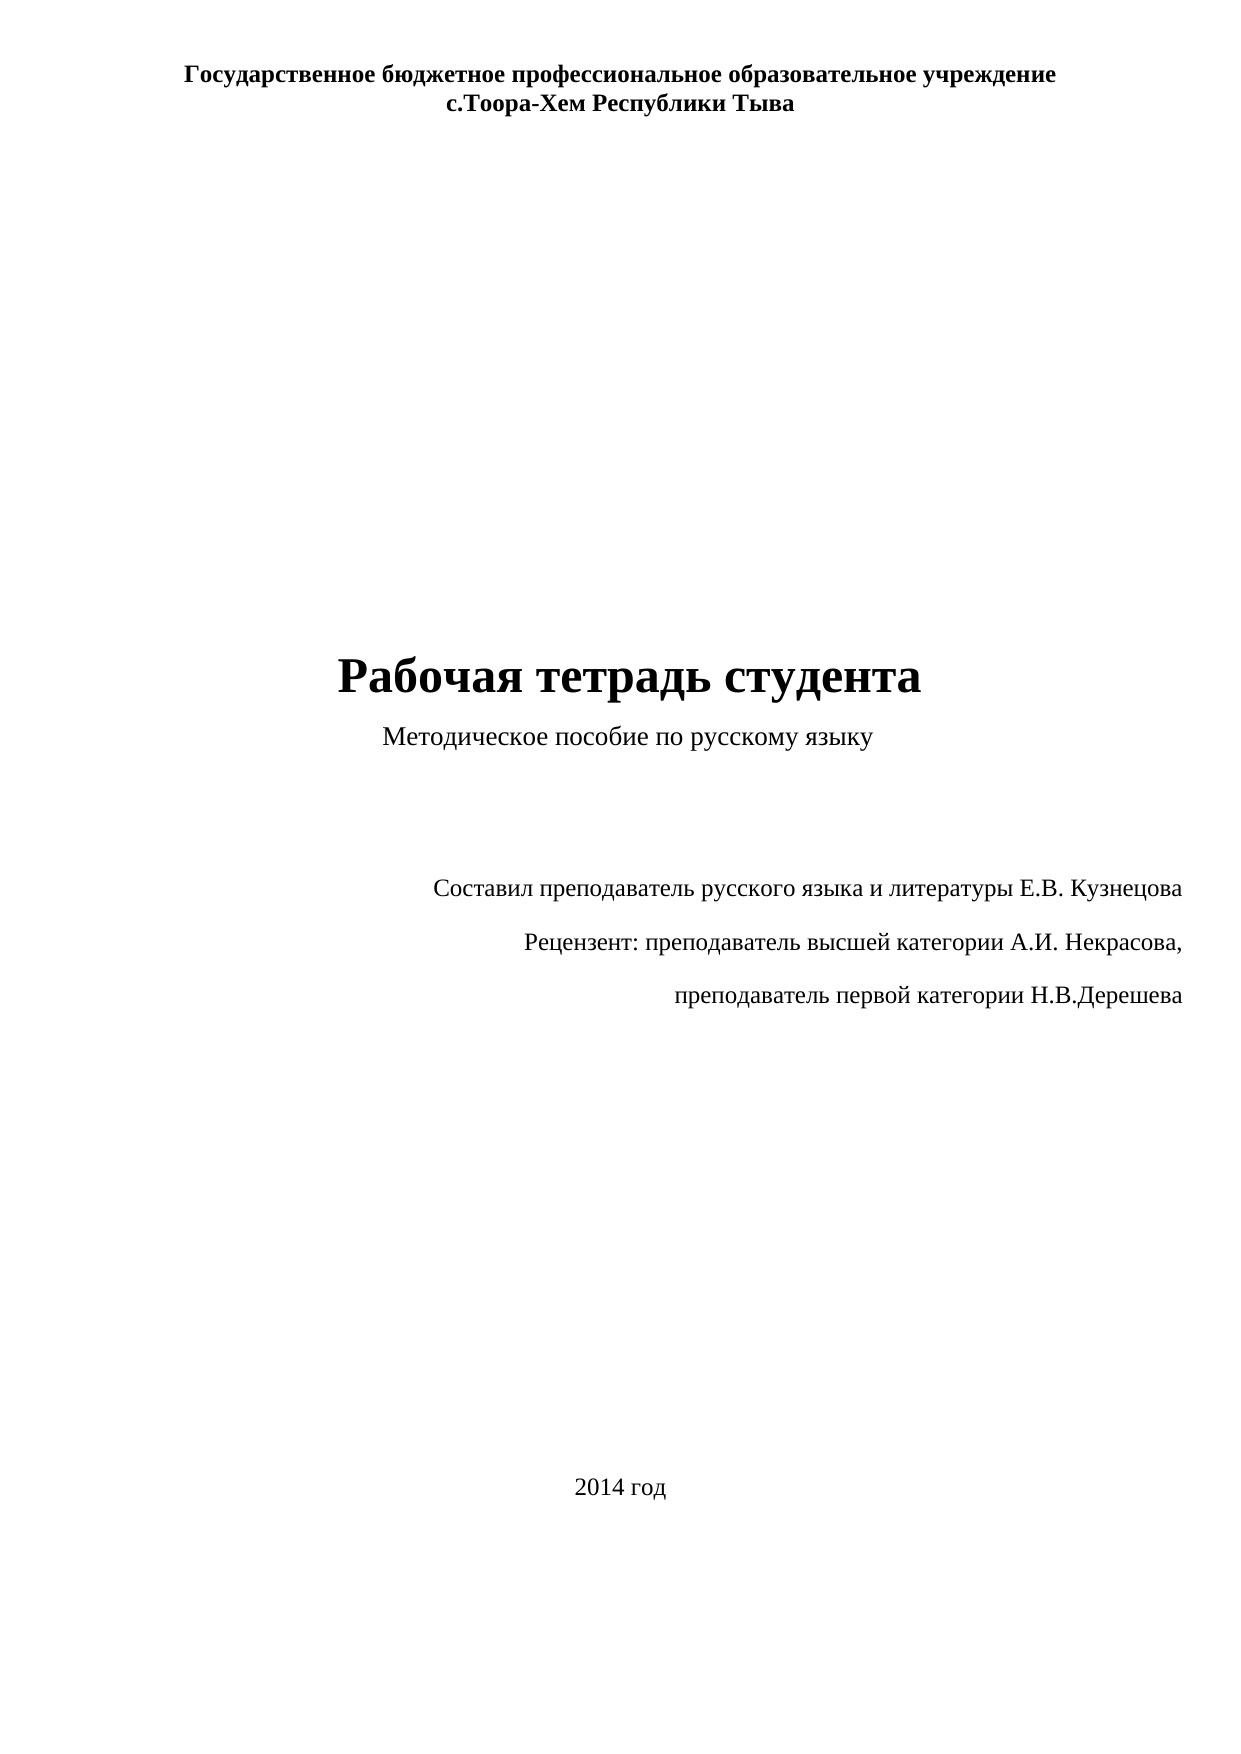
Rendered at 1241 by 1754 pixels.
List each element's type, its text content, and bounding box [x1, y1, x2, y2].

text Составил преподаватель русского языка и литературы Е.В. Кузнецова [59, 859, 1183, 906]
text Методическое пособие по русскому языку [59, 717, 1022, 753]
text Рецензент: преподаватель высшей категории А.И. Некрасова, [59, 912, 1183, 959]
text преподаватель первой категории Н.В.Дерешева [59, 966, 1183, 1013]
text с.Тоора-Хем Республики Тыва [59, 88, 1181, 117]
text 2014 год [59, 1472, 1181, 1501]
text Рабочая тетрадь студента [74, 646, 1185, 703]
text Государственное бюджетное профессиональное образовательное учреждение [59, 59, 1181, 88]
